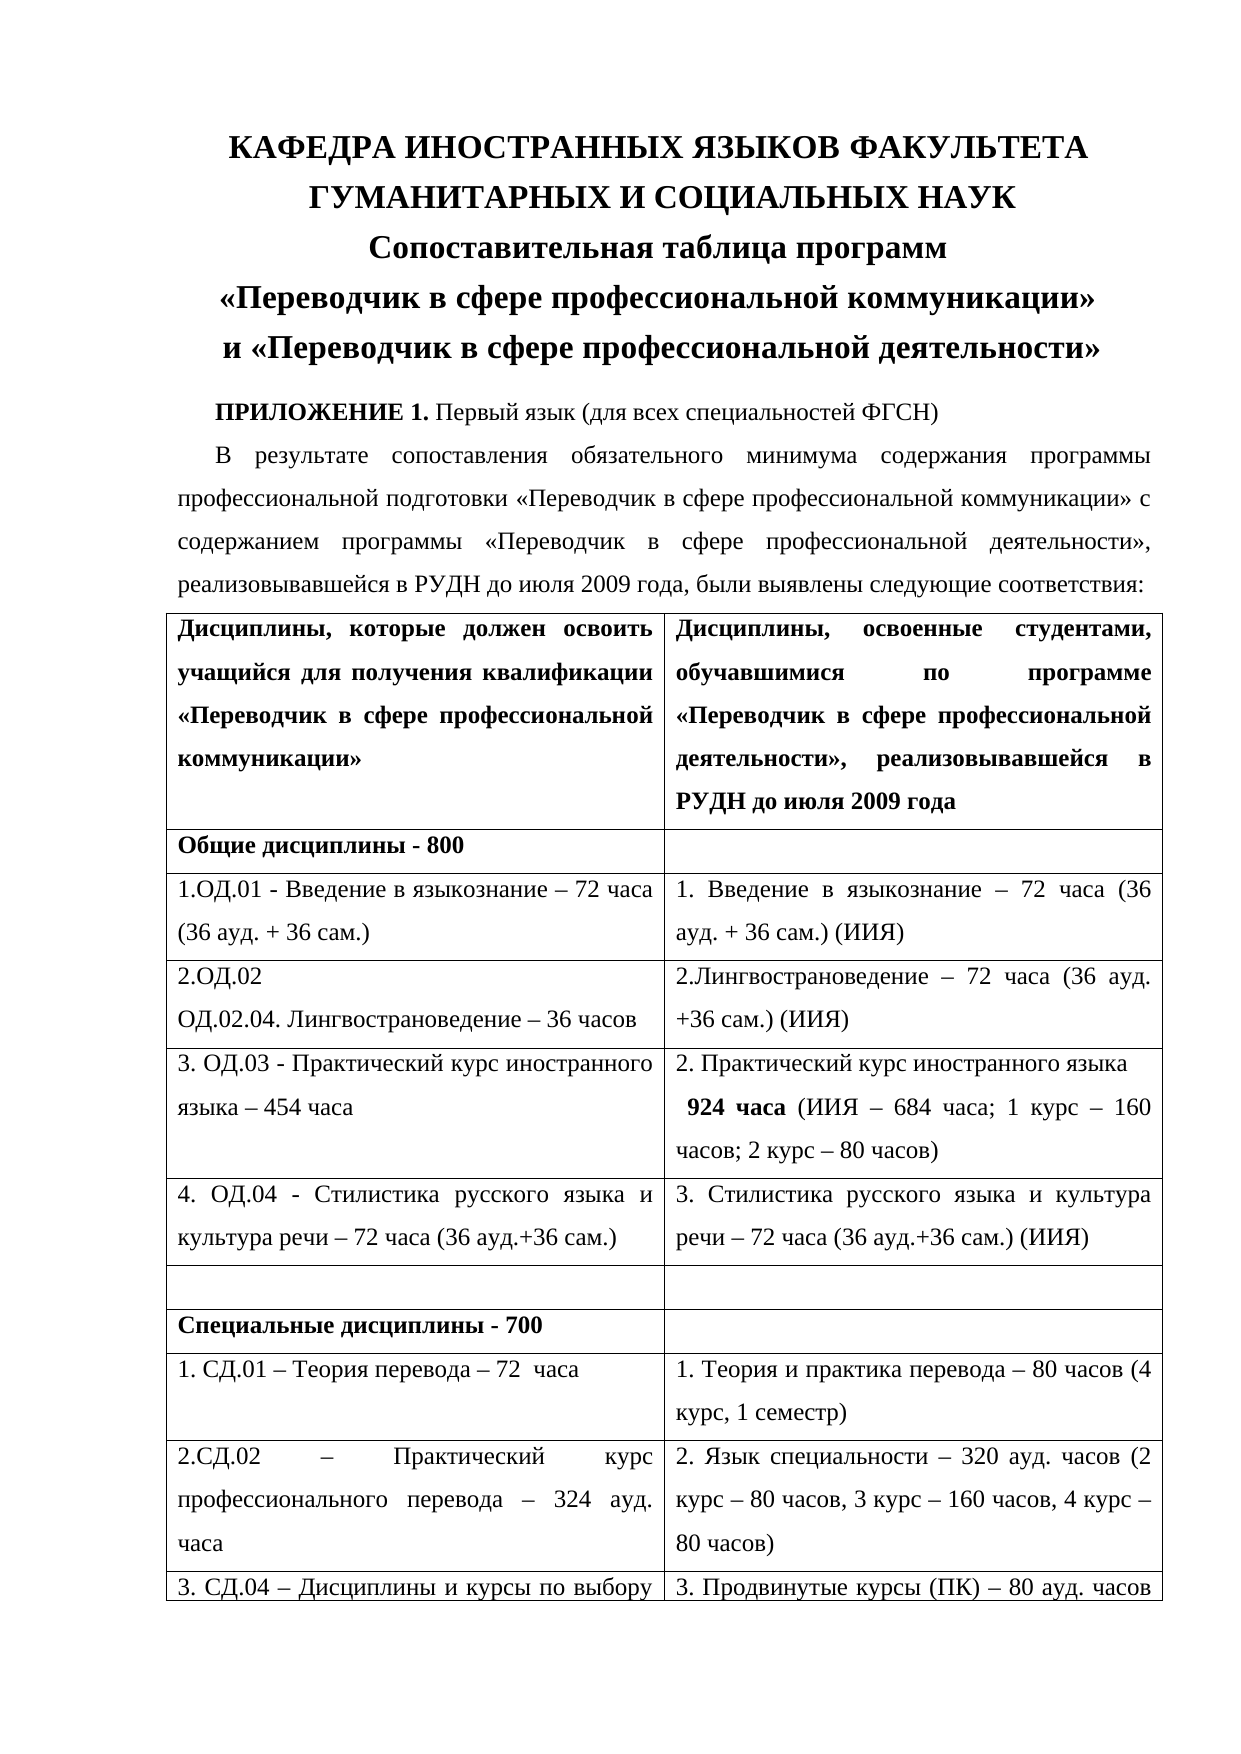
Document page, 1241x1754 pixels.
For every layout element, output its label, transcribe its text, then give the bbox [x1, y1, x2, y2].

table_cell [665, 1266, 1162, 1309]
table_cell 2. Практический курс иностранного языка 924 часа (ИИЯ – 684 часа; 1 курс – 160 часов; 2 курс – 80 часов) [665, 1049, 1162, 1178]
table_cell 1. Введение в языкознание – 72 часа (36 ауд. + 36 сам.) (ИИЯ) [665, 874, 1162, 960]
table_cell Общие дисциплины - 800 [167, 830, 664, 873]
text Сопоставительная таблица программ «Переводчик в сфере профессиональной коммуникации» и «Переводчик в сфере профессиональной деятельности» [177, 218, 1148, 368]
table_cell 4. ОД.04 - Стилистика русского языка и культура речи – 72 часа (36 ауд.+36 сам.) [167, 1179, 664, 1265]
table_cell 1.ОД.01 - Введение в языкознание – 72 часа (36 ауд. + 36 сам.) [167, 874, 664, 960]
table_cell [665, 1310, 1162, 1353]
table_cell 1. Теория и практика перевода – 80 часов (4 курс, 1 семестр) [665, 1354, 1162, 1440]
table_cell [665, 830, 1162, 873]
table_cell 2.Лингвострановедение – 72 часа (36 ауд.+36 сам.) (ИИЯ) [665, 961, 1162, 1047]
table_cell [167, 1572, 664, 1600]
table_cell 2. Язык специальности – 320 ауд. часов (2 курс – 80 часов, 3 курс – 160 часов, 4 курс – 80 часов) [665, 1441, 1162, 1571]
text В результате сопоставления обязательного минимума содержания программы профессиональной подготовки «Переводчик в сфере профессиональной коммуникации» с содержанием программы «Переводчик в сфере профессиональной деятельности», реализовывавшейся в РУДН до июля 2009 года, были выявлены следующие соответствия: [177, 440, 1152, 598]
table_cell 2.СД.02 – Практический курс профессионального перевода – 324 ауд. часа [167, 1441, 664, 1571]
text ПРИЛОЖЕНИЕ 1. Первый язык (для всех специальностей ФГСН) [177, 397, 1152, 426]
table_cell [167, 1266, 664, 1309]
table_cell 3. Стилистика русского языка и культура речи – 72 часа (36 ауд.+36 сам.) (ИИЯ) [665, 1179, 1162, 1265]
table_cell 2.ОД.02 ОД.02.04. Лингвострановедение – 36 часов [167, 961, 664, 1047]
text КАФЕДРА ИНОСТРАННЫХ ЯЗЫКОВ ФАКУЛЬТЕТА ГУМАНИТАРНЫХ И СОЦИАЛЬНЫХ НАУК [177, 118, 1148, 218]
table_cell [665, 1572, 1162, 1600]
table_cell 1. СД.01 – Теория перевода – 72 часа [167, 1354, 664, 1440]
table_header Дисциплины, освоенные студентами, обучавшимися по программе «Переводчик в сфере профессиональной деятельности», реализовывавшейся в РУДН до июля 2009 года [665, 614, 1162, 829]
table_cell Специальные дисциплины - 700 [167, 1310, 664, 1353]
table_header Дисциплины, которые должен освоить учащийся для получения квалификации «Переводчик в сфере профессиональной коммуникации» [167, 614, 664, 829]
table_cell 3. ОД.03 - Практический курс иностранного языка – 454 часа [167, 1049, 664, 1178]
